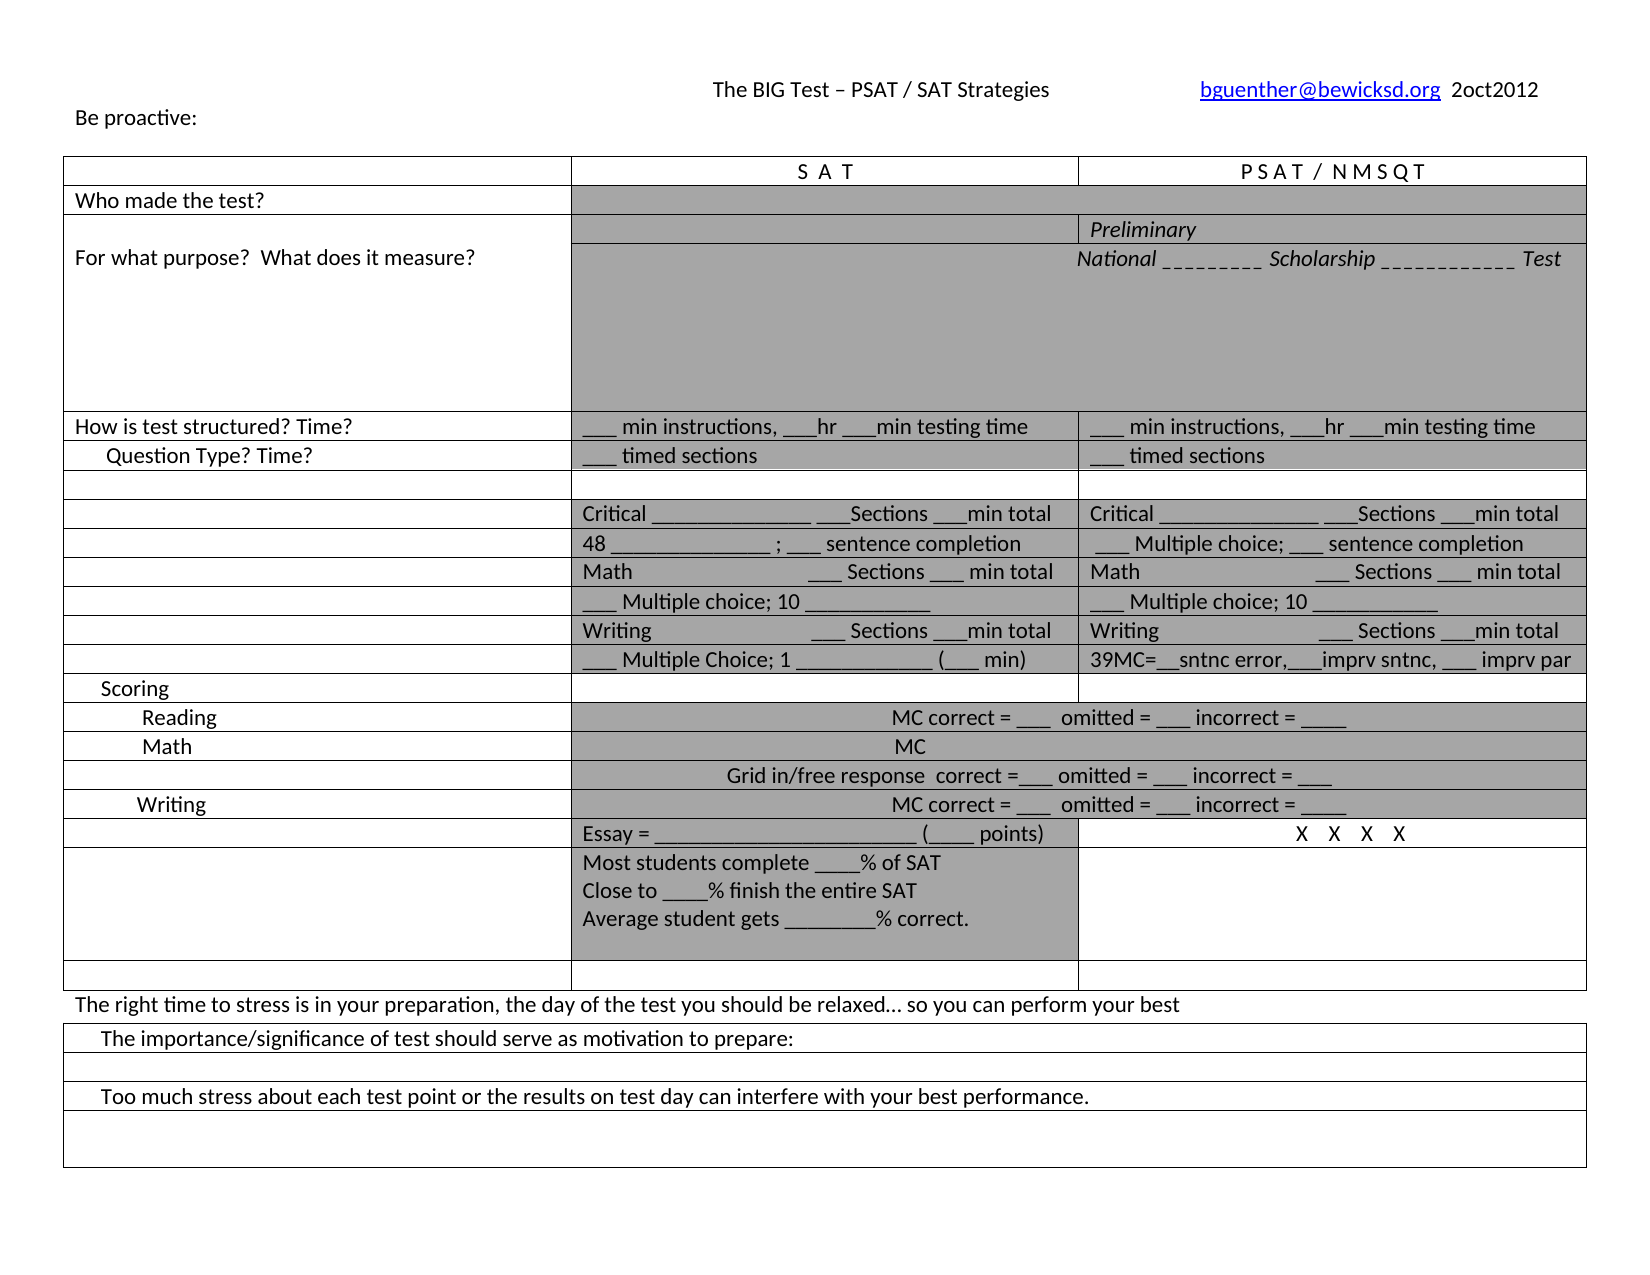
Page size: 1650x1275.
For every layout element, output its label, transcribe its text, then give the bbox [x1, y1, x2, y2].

table_cell Too much stress about each test point or the results on test day can interfere with your best performance. [64, 1082, 1586, 1110]
table_cell [64, 848, 571, 960]
table_cell Math [64, 732, 571, 760]
table_cell [64, 761, 571, 789]
table_cell For what purpose? What does it measure? [64, 215, 571, 411]
table_cell [64, 529, 571, 557]
table_cell [64, 1053, 1586, 1081]
table_header [64, 157, 571, 185]
table_cell National _________ Scholarship ____________ Test [572, 244, 1586, 411]
table_cell [1079, 674, 1586, 702]
table_cell Writing [64, 790, 571, 818]
table_cell Math ___ Sections ___ min total [572, 558, 1078, 586]
table_cell Essay = _______________________ (____ points) [572, 819, 1078, 847]
table_cell Who made the test? [64, 186, 571, 214]
table_cell [572, 186, 1586, 214]
table_cell 39MC=__sntnc error,___imprv sntnc, ___ imprv par [1079, 645, 1586, 673]
table_header S A T [572, 157, 1078, 185]
table_cell Writing ___ Sections ___min total [572, 616, 1078, 644]
table_cell Preliminary [1079, 215, 1586, 243]
table_cell ___ timed sections [572, 441, 1078, 469]
table_cell [1079, 961, 1586, 989]
table_cell 48 ______________ ; ___ sentence completion [572, 529, 1078, 557]
table_cell Question Type? Time? [64, 441, 571, 469]
table_cell Reading [64, 703, 571, 731]
text The right time to stress is in your preparation, the day of the test you should be relaxed… so you can perform your best [75, 991, 1575, 1018]
table_cell [572, 674, 1078, 702]
table_cell [64, 500, 571, 528]
table_cell ___ Multiple Choice; 1 ____________ (___ min) [572, 645, 1078, 673]
table_cell ___ timed sections [1079, 441, 1586, 469]
table_cell MC [572, 732, 1586, 760]
table_cell [64, 645, 571, 673]
table_cell How is test structured? Time? [64, 412, 571, 440]
table_cell [64, 587, 571, 615]
table_cell [64, 471, 571, 498]
table_cell [572, 471, 1078, 498]
table_cell [64, 558, 571, 586]
table_cell ___ Multiple choice; 10 ___________ [1079, 587, 1586, 615]
table_header The importance/significance of test should serve as motivation to prepare: [64, 1024, 1586, 1052]
table_cell ___ Multiple choice; 10 ___________ [572, 587, 1078, 615]
table_cell ___ min instructions, ___hr ___min testing time [1079, 412, 1586, 440]
table_cell Grid in/free response correct =___ omitted = ___ incorrect = ___ [572, 761, 1586, 789]
table_cell [1079, 848, 1586, 960]
table_cell ___ Multiple choice; ___ sentence completion [1079, 529, 1586, 557]
table_cell ___ min instructions, ___hr ___min testing time [572, 412, 1078, 440]
table_cell Math ___ Sections ___ min total [1079, 558, 1586, 586]
table_cell [64, 961, 571, 989]
table_cell MC correct = ___ omitted = ___ incorrect = ____ [572, 703, 1586, 731]
table_cell [1079, 471, 1586, 498]
table_cell [64, 1111, 1586, 1167]
text Be proactive: [75, 103, 1575, 131]
table_cell [64, 819, 571, 847]
table_cell Critical ______________ ___Sections ___min total [1079, 500, 1586, 528]
table_cell Critical ______________ ___Sections ___min total [572, 500, 1078, 528]
table_cell [572, 961, 1078, 989]
table_cell Most students complete ____% of SAT Close to ____% finish the entire SAT Average student gets ________% correct. [572, 848, 1078, 960]
table_header P S A T / N M S Q T [1079, 157, 1586, 185]
table_cell [572, 215, 1078, 243]
table_cell Writing ___ Sections ___min total [1079, 616, 1586, 644]
table_cell MC correct = ___ omitted = ___ incorrect = ____ [572, 790, 1586, 818]
table_cell [64, 616, 571, 644]
table_cell X X X X [1079, 819, 1586, 847]
table_cell Scoring [64, 674, 571, 702]
